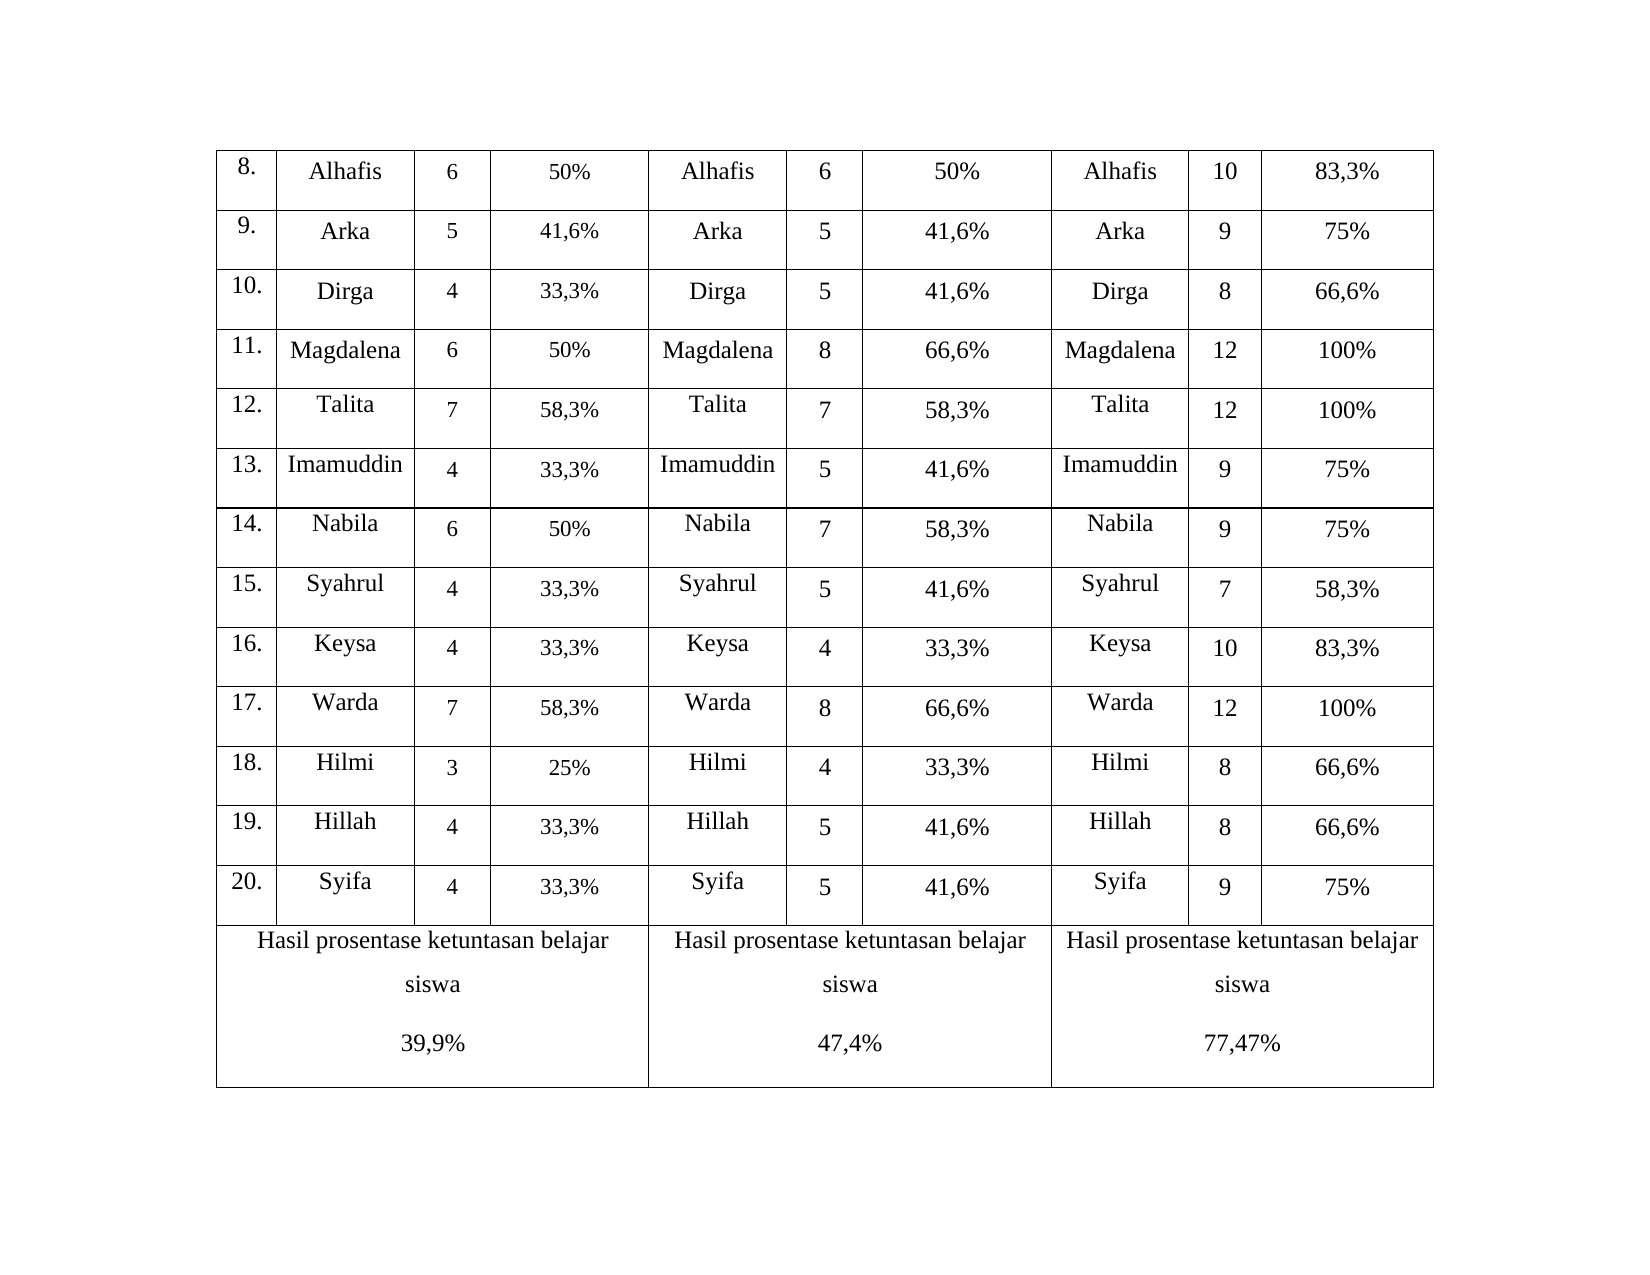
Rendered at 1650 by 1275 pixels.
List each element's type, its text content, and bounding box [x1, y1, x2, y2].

table_cell Hilmi [649, 747, 786, 805]
table_cell 6 [415, 151, 490, 209]
table_cell 10 [1189, 151, 1261, 209]
table_cell Hillah [277, 806, 414, 865]
table_cell Syifa [1052, 866, 1188, 924]
table_cell 4 [415, 568, 490, 627]
table_cell 50% [491, 509, 648, 567]
table_cell Imamuddin [1052, 449, 1188, 507]
table_cell Hillah [1052, 806, 1188, 865]
table_cell Dirga [277, 270, 414, 329]
table_cell 25% [491, 747, 648, 805]
table_cell 7 [415, 389, 490, 448]
table_cell 66,6% [1262, 747, 1433, 805]
table_cell 3 [415, 747, 490, 805]
table_cell 17. [217, 687, 276, 746]
table_cell 5 [415, 211, 490, 269]
table_cell 33,3% [491, 568, 648, 627]
table_cell Imamuddin [649, 449, 786, 507]
table_cell Keysa [277, 628, 414, 686]
table_cell 100% [1262, 389, 1433, 448]
table_cell Syahrul [649, 568, 786, 627]
table_cell 58,3% [1262, 568, 1433, 627]
table_cell Syifa [277, 866, 414, 924]
table_cell 12 [1189, 389, 1261, 448]
table_cell Syahrul [1052, 568, 1188, 627]
table_cell 33,3% [491, 628, 648, 686]
table_cell Imamuddin [277, 449, 414, 507]
table_cell Nabila [277, 509, 414, 567]
table_cell Keysa [1052, 628, 1188, 686]
table_cell 41,6% [863, 806, 1051, 865]
table_cell 33,3% [491, 806, 648, 865]
table_cell 5 [787, 568, 862, 627]
table_cell 13. [217, 449, 276, 507]
table_cell 4 [415, 866, 490, 924]
table_cell 12 [1189, 687, 1261, 746]
table_cell 9. [217, 211, 276, 269]
table_cell 8 [1189, 270, 1261, 329]
table_cell 75% [1262, 509, 1433, 567]
table_cell 8 [787, 687, 862, 746]
table_cell Talita [649, 389, 786, 448]
table_cell 58,3% [491, 389, 648, 448]
table_cell 16. [217, 628, 276, 686]
table_cell 12 [1189, 330, 1261, 388]
table_cell 4 [787, 628, 862, 686]
table_cell 7 [787, 509, 862, 567]
table_cell 20. [217, 866, 276, 924]
table_cell 5 [787, 449, 862, 507]
table_cell 10. [217, 270, 276, 329]
table_cell Magdalena [649, 330, 786, 388]
table_cell Hasil prosentase ketuntasan belajar siswa 47,4% [649, 926, 1051, 1087]
table_cell 33,3% [491, 270, 648, 329]
table_cell 18. [217, 747, 276, 805]
table_cell 4 [415, 270, 490, 329]
table_cell Hillah [649, 806, 786, 865]
table_cell 83,3% [1262, 151, 1433, 209]
table_cell 75% [1262, 449, 1433, 507]
table_cell Syahrul [277, 568, 414, 627]
table_cell Magdalena [1052, 330, 1188, 388]
table_cell 4 [787, 747, 862, 805]
table_cell 5 [787, 270, 862, 329]
table_cell 5 [787, 806, 862, 865]
table_cell 7 [1189, 568, 1261, 627]
table_cell 50% [863, 151, 1051, 209]
table_cell 41,6% [863, 449, 1051, 507]
table_cell 5 [787, 211, 862, 269]
table_cell 7 [415, 687, 490, 746]
table_cell 9 [1189, 866, 1261, 924]
table_cell Warda [277, 687, 414, 746]
table_cell Keysa [649, 628, 786, 686]
table_cell 10 [1189, 628, 1261, 686]
table_cell Alhafis [1052, 151, 1188, 209]
table_cell Dirga [1052, 270, 1188, 329]
table_cell Arka [1052, 211, 1188, 269]
table_cell Talita [1052, 389, 1188, 448]
table_cell 12. [217, 389, 276, 448]
table_cell 41,6% [863, 866, 1051, 924]
table_cell Talita [277, 389, 414, 448]
table_cell 66,6% [1262, 806, 1433, 865]
table_cell 4 [415, 806, 490, 865]
table_cell 8 [1189, 806, 1261, 865]
table_cell 41,6% [863, 211, 1051, 269]
table_cell Hasil prosentase ketuntasan belajar siswa 39,9% [217, 926, 648, 1087]
table_cell 50% [491, 151, 648, 209]
table_cell 6 [415, 509, 490, 567]
table_cell 9 [1189, 449, 1261, 507]
table_cell Hilmi [1052, 747, 1188, 805]
table_cell Arka [649, 211, 786, 269]
table_cell 4 [415, 449, 490, 507]
table_cell 8. [217, 151, 276, 209]
table_cell Nabila [649, 509, 786, 567]
table_cell 19. [217, 806, 276, 865]
table_cell 33,3% [491, 449, 648, 507]
table_cell 50% [491, 330, 648, 388]
table_cell 66,6% [1262, 270, 1433, 329]
table_cell 100% [1262, 687, 1433, 746]
table_cell Dirga [649, 270, 786, 329]
table_cell Magdalena [277, 330, 414, 388]
table_cell 9 [1189, 211, 1261, 269]
table_cell 8 [1189, 747, 1261, 805]
table_cell 41,6% [491, 211, 648, 269]
table_cell Nabila [1052, 509, 1188, 567]
table_cell 4 [415, 628, 490, 686]
table_cell Alhafis [277, 151, 414, 209]
table_cell Syifa [649, 866, 786, 924]
table_cell 6 [415, 330, 490, 388]
table_cell 66,6% [863, 330, 1051, 388]
table_cell 41,6% [863, 270, 1051, 329]
table_cell 58,3% [863, 389, 1051, 448]
table_cell 9 [1189, 509, 1261, 567]
table_cell 75% [1262, 211, 1433, 269]
table_cell Alhafis [649, 151, 786, 209]
table_cell 33,3% [863, 747, 1051, 805]
table_cell 5 [787, 866, 862, 924]
table_cell 41,6% [863, 568, 1051, 627]
table_cell 75% [1262, 866, 1433, 924]
table_cell 8 [787, 330, 862, 388]
table_cell Warda [1052, 687, 1188, 746]
table_cell 15. [217, 568, 276, 627]
table_cell 14. [217, 509, 276, 567]
table_cell 7 [787, 389, 862, 448]
table_cell Hilmi [277, 747, 414, 805]
table_cell 6 [787, 151, 862, 209]
table_cell Warda [649, 687, 786, 746]
table_cell 11. [217, 330, 276, 388]
table_cell Hasil prosentase ketuntasan belajar siswa 77,47% [1052, 926, 1433, 1087]
table_cell Arka [277, 211, 414, 269]
table_cell 58,3% [491, 687, 648, 746]
table_cell 58,3% [863, 509, 1051, 567]
table_cell 83,3% [1262, 628, 1433, 686]
table_cell 66,6% [863, 687, 1051, 746]
table_cell 100% [1262, 330, 1433, 388]
table_cell 33,3% [863, 628, 1051, 686]
table_cell 33,3% [491, 866, 648, 924]
